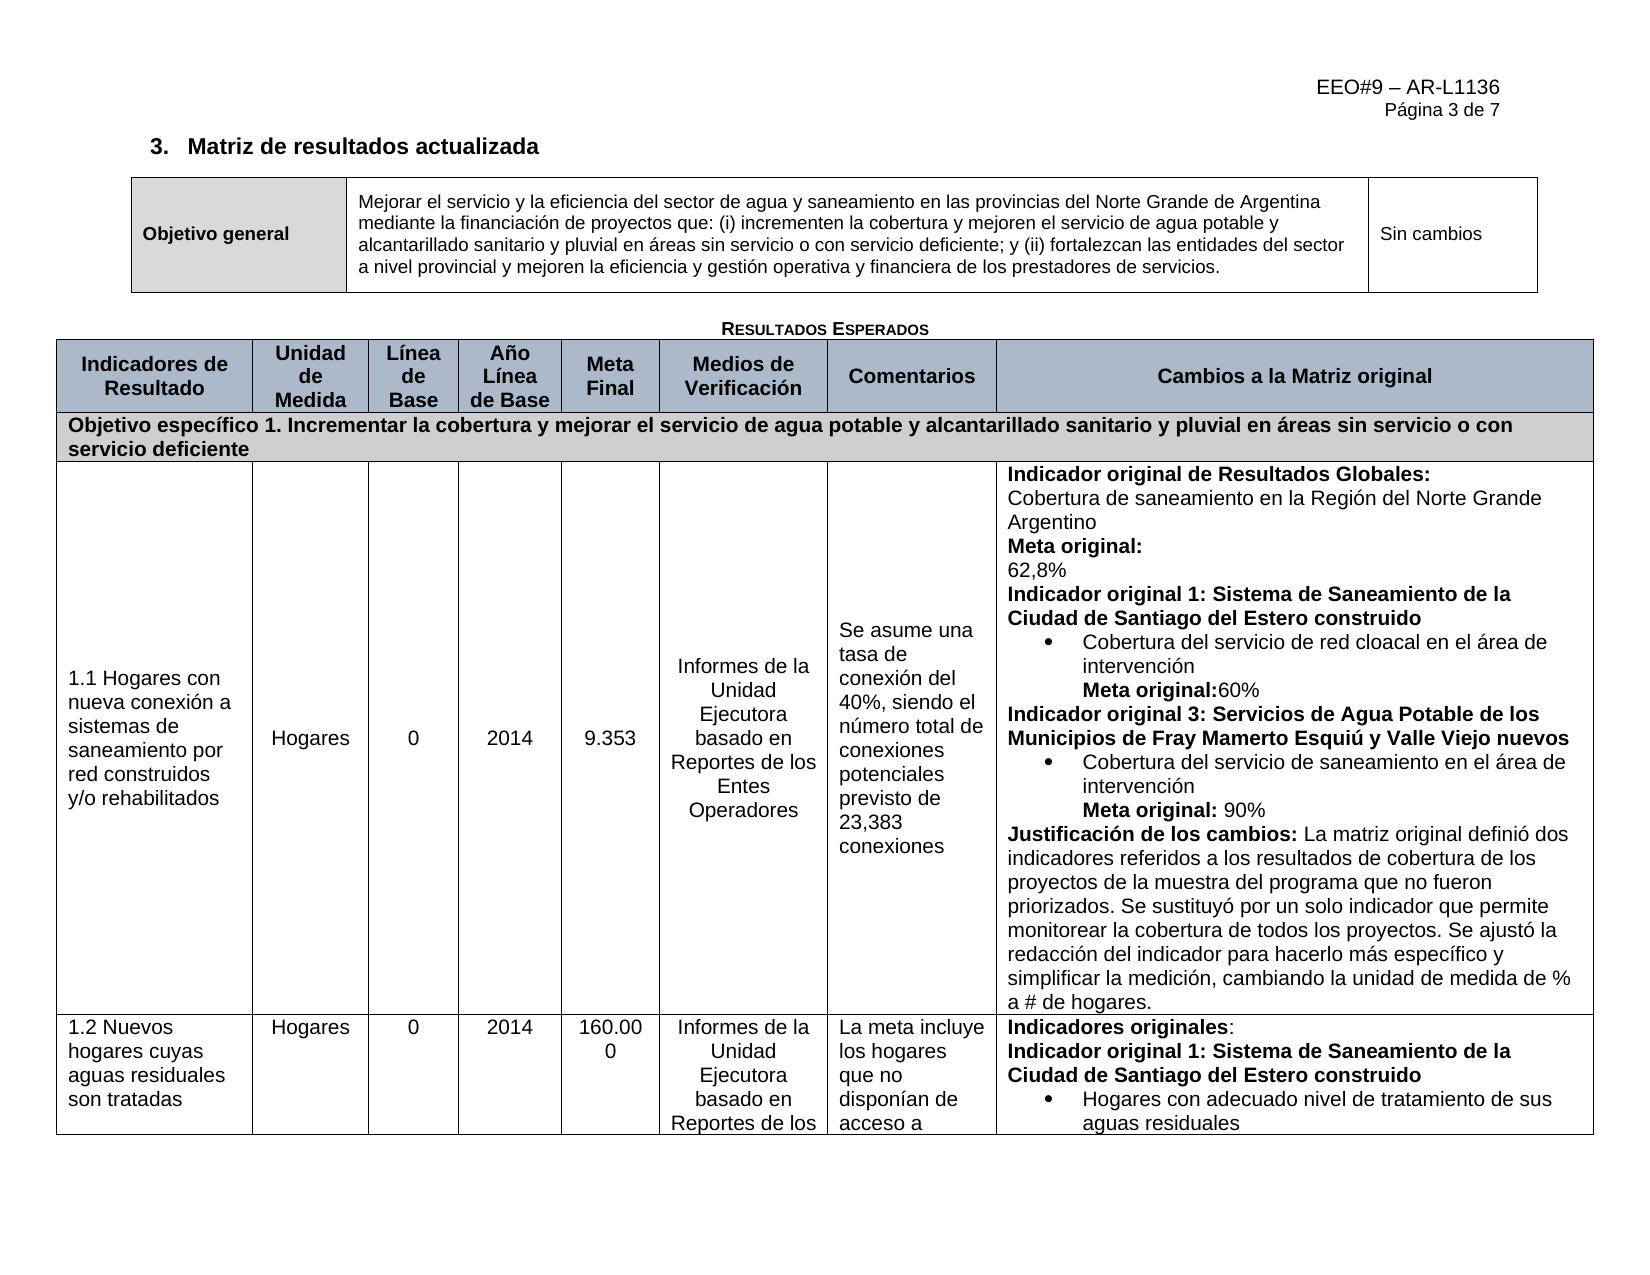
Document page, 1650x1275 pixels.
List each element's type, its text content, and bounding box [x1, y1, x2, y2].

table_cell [660, 1015, 827, 1134]
text Resultados Esperados [150, 318, 1500, 339]
table_header Meta Final [562, 340, 659, 412]
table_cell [997, 1015, 1593, 1134]
table_header Año Línea de Base [459, 340, 561, 412]
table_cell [57, 1015, 252, 1134]
table_header Sin cambios [1369, 178, 1537, 292]
table_header Unidad de Medida [253, 340, 368, 412]
table_header Mejorar el servicio y la eficiencia del sector de agua y saneamiento en las provincias del Norte Grande de Argentina mediante la financiación de proyectos que: (i) incrementen la cobertura y mejoren el servicio de agua potable y alcantarillado sanitario y pluvial en áreas sin servicio o con servicio deficiente; y (ii) fortalezcan las entidades del sector a nivel provincial y mejoren la eficiencia y gestión operativa y financiera de los prestadores de servicios. [347, 178, 1368, 292]
table_cell Objetivo específico 1. Incrementar la cobertura y mejorar el servicio de agua potable y alcantarillado sanitario y pluvial en áreas sin servicio o con servicio deficiente [57, 413, 1593, 461]
table_cell 0 [369, 462, 458, 1013]
table_cell Informes de la Unidad Ejecutora basado en Reportes de los Entes Operadores [660, 462, 827, 1013]
table_cell Se asume una tasa de conexión del 40%, siendo el número total de conexiones potenciales previsto de 23,383 conexiones [828, 462, 996, 1013]
table_cell 1.1 Hogares con nueva conexión a sistemas de saneamiento por red construidos y/o rehabilitados [57, 462, 252, 1013]
table_header Comentarios [828, 340, 996, 412]
table_header Indicadores de Resultado [57, 340, 252, 412]
table_cell Hogares [253, 1015, 368, 1134]
table_cell 160.000 [562, 1015, 659, 1134]
table_cell Hogares [253, 462, 368, 1013]
table_cell 9.353 [562, 462, 659, 1013]
table_cell 0 [369, 1015, 458, 1134]
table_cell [828, 1015, 996, 1134]
table_cell Indicador original de Resultados Globales: Cobertura de saneamiento en la Región del Norte Grande Argentino Meta original: 62,8% Indicador original 1: Sistema de Saneamiento de la Ciudad de Santiago del Estero construido Cobertura del servicio de red cloacal en el área de intervención Meta original:60% Indicador original 3: Servicios de Agua Potable de los Municipios de Fray Mamerto Esquiú y Valle Viejo nuevos Cobertura del servicio de saneamiento en el área de intervención Meta original: 90% Justificación de los cambios: La matriz original definió dos indicadores referidos a los resultados de cobertura de los proyectos de la muestra del programa que no fueron priorizados. Se sustituyó por un solo indicador que permite monitorear la cobertura de todos los proyectos. Se ajustó la redacción del indicador para hacerlo más específico y simplificar la medición, cambiando la unidad de medida de % a # de hogares. [997, 462, 1593, 1013]
table_header Medios de Verificación [660, 340, 827, 412]
table_cell 2014 [459, 1015, 561, 1134]
table_cell 2014 [459, 462, 561, 1013]
table_header Cambios a la Matriz original [997, 340, 1593, 412]
table_header Objetivo general [132, 178, 346, 292]
table_header Línea de Base [369, 340, 458, 412]
list Matriz de resultados actualizada [150, 133, 1500, 159]
